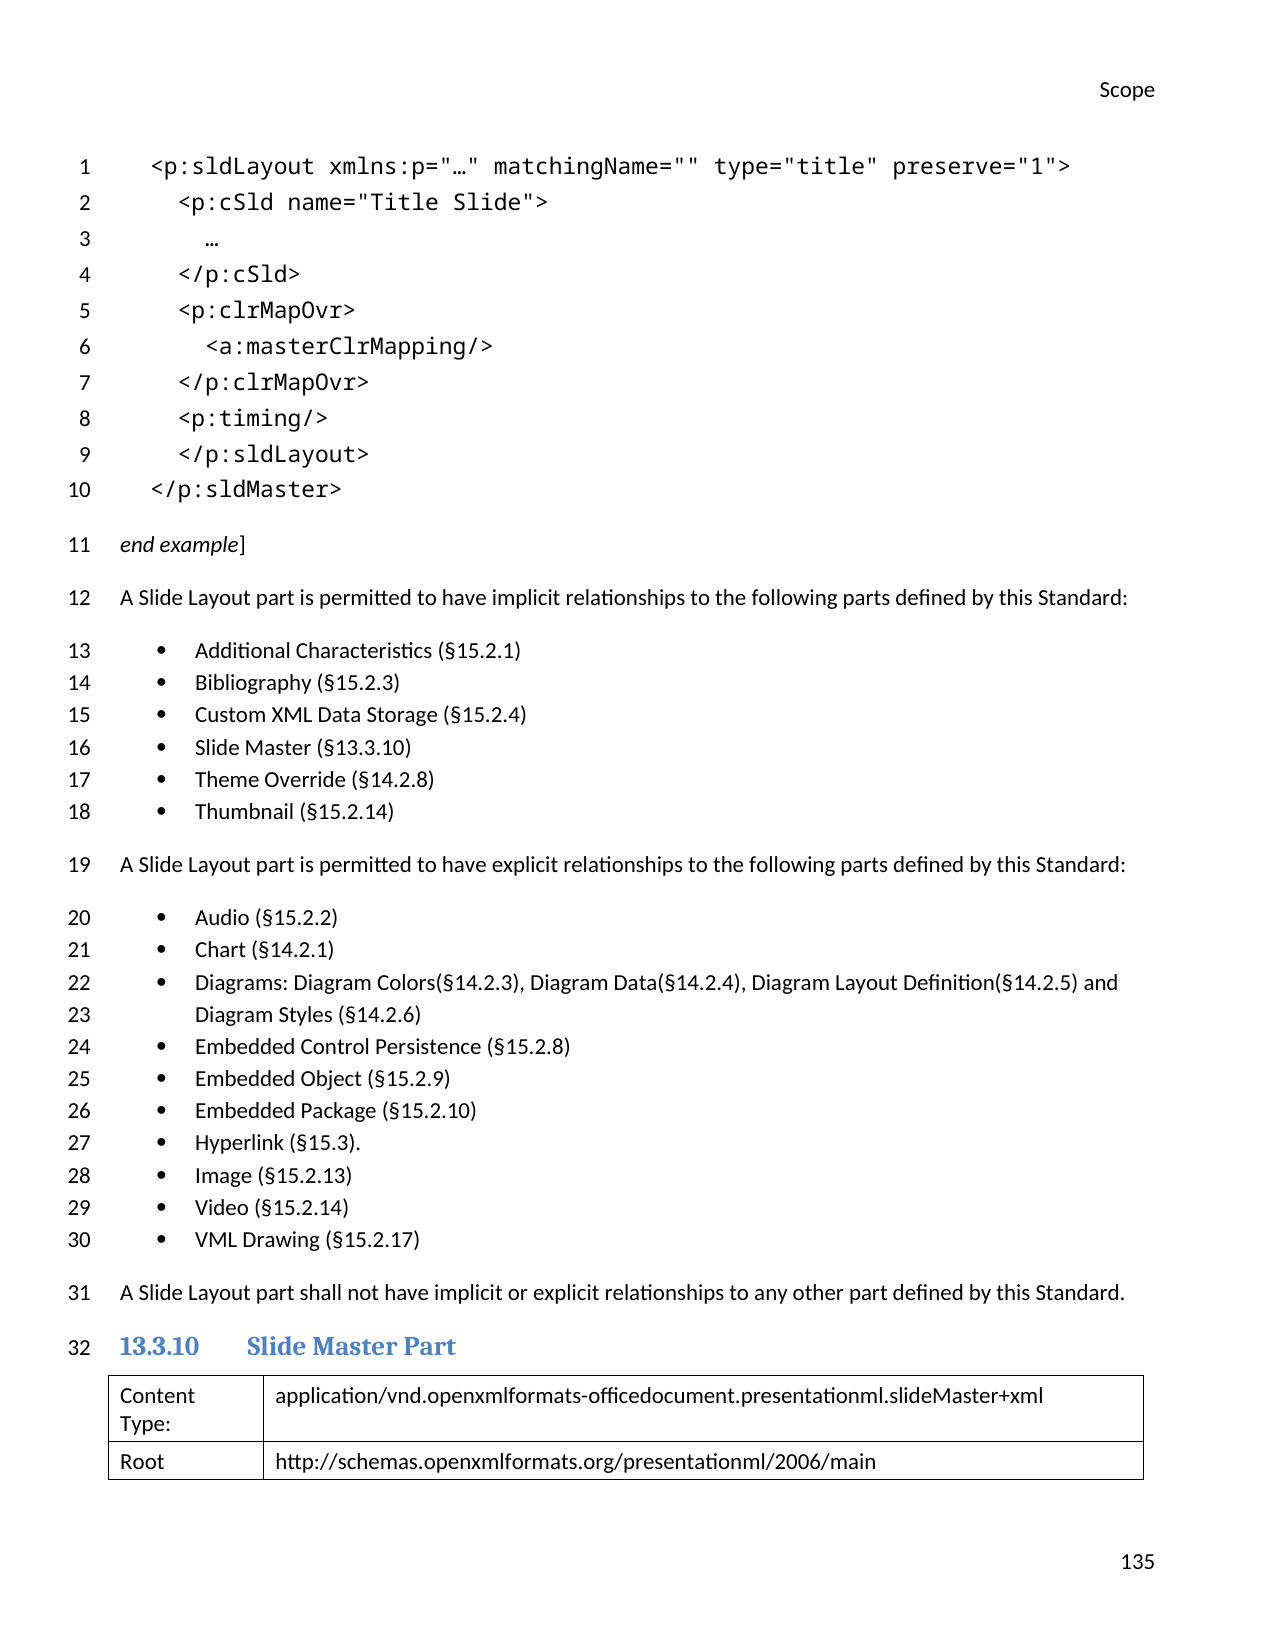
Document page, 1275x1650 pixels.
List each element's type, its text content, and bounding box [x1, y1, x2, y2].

text A Slide Layout part is permitted to have implicit relationships to the following parts defined by this Standard: [120, 583, 1155, 611]
list Chart (§14.2.1) [157, 935, 1155, 963]
list Additional Characteristics (§15.2.1) [157, 636, 1155, 664]
list Embedded Package (§15.2.10) [157, 1096, 1155, 1124]
list Embedded Control Persistence (§15.2.8) [157, 1032, 1155, 1060]
list Video (§15.2.14) [157, 1193, 1155, 1221]
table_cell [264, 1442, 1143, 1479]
text end example] [120, 530, 1155, 558]
list Diagrams: Diagram Colors(§14.2.3), Diagram Data(§14.2.4), Diagram Layout Definition(§14.2.5) and Diagram Styles (§14.2.6) [157, 968, 1155, 1028]
list Thumbnail (§15.2.14) [157, 797, 1155, 825]
list Image (§15.2.13) [157, 1161, 1155, 1189]
list Bibliography (§15.2.3) [157, 668, 1155, 696]
list Slide Master (§13.3.10) [157, 733, 1155, 761]
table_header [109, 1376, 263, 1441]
subtitle Slide Master Part [120, 1331, 1155, 1362]
list Hyperlink (§15.3). [157, 1128, 1155, 1157]
list Audio (§15.2.2) [157, 903, 1155, 931]
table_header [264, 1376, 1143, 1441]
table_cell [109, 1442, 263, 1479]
text <p:sldLayout xmlns:p="…" matchingName="" type="title" preserve="1"> <p:cSld name="Title Slide"> … </p:cSld> <p:clrMapOvr> <a:masterClrMapping/> </p:clrMapOvr> <p:timing/> </p:sldLayout> </p:sldMaster> [150, 150, 1155, 505]
text A Slide Layout part is permitted to have explicit relationships to the following parts defined by this Standard: [120, 850, 1155, 878]
list Theme Override (§14.2.8) [157, 765, 1155, 793]
list Custom XML Data Storage (§15.2.4) [157, 701, 1155, 729]
list VML Drawing (§15.2.17) [157, 1225, 1155, 1253]
text A Slide Layout part shall not have implicit or explicit relationships to any other part defined by this Standard. [120, 1278, 1155, 1306]
list Embedded Object (§15.2.9) [157, 1064, 1155, 1092]
